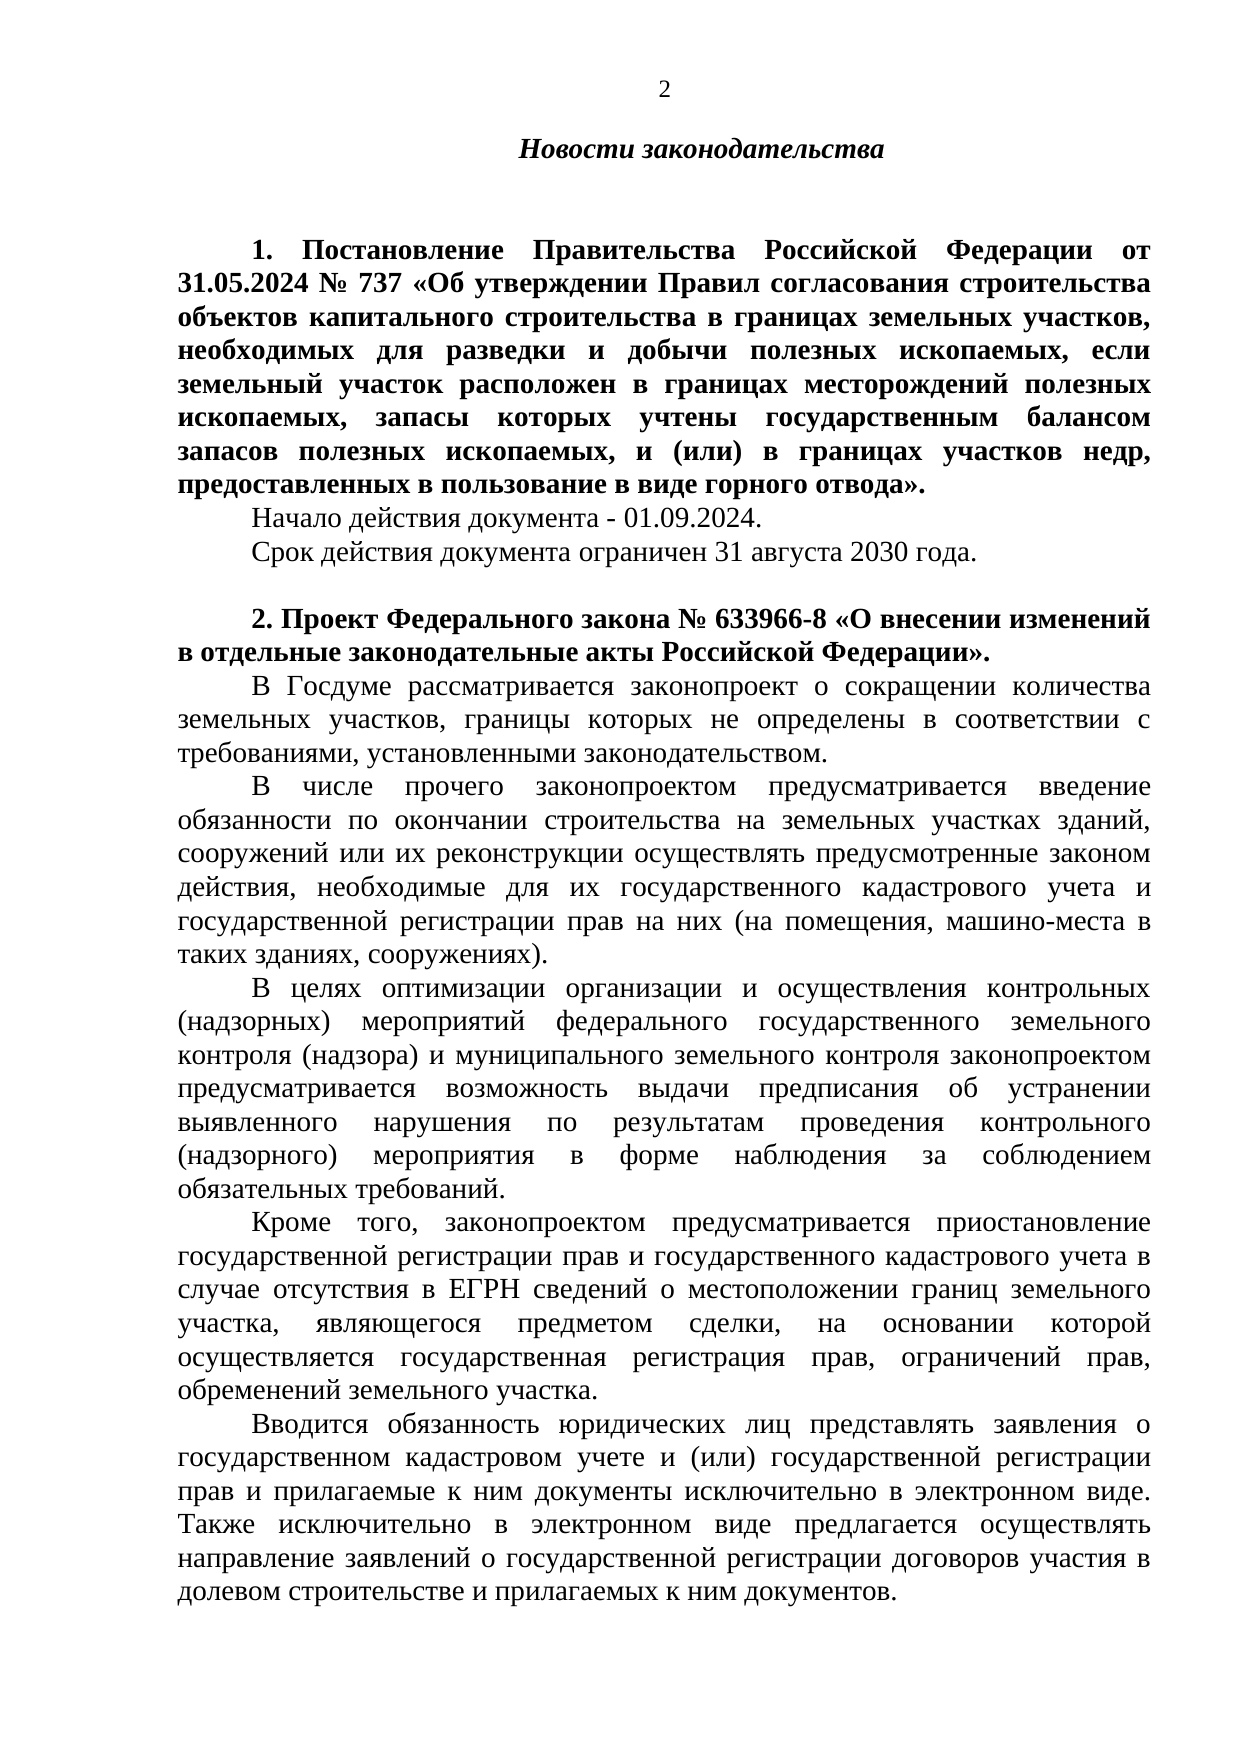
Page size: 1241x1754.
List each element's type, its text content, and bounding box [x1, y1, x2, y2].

text В целях оптимизации организации и осуществления контрольных (надзорных) мероприятий федерального государственного земельного контроля (надзора) и муниципального земельного контроля законопроектом предусматривается возможность выдачи предписания об устранении выявленного нарушения по результатам проведения контрольного (надзорного) мероприятия в форме наблюдения за соблюдением обязательных требований. [177, 970, 1152, 1204]
text В числе прочего законопроектом предусматривается введение обязанности по окончании строительства на земельных участках зданий, сооружений или их реконструкции осуществлять предусмотренные законом действия, необходимые для их государственного кадастрового учета и государственной регистрации прав на них (на помещения, машино-места в таких зданиях, сооружениях). [177, 768, 1152, 970]
text 1. Постановление Правительства Российской Федерации от 31.05.2024 № 737 «Об утверждении Правил согласования строительства объектов капитального строительства в границах земельных участков, необходимых для разведки и добычи полезных ископаемых, если земельный участок расположен в границах месторождений полезных ископаемых, запасы которых учтены государственным балансом запасов полезных ископаемых, и (или) в границах участков недр, предоставленных в пользование в виде горного отвода». [177, 232, 1152, 500]
text Начало действия документа - 01.09.2024. [177, 500, 1152, 534]
text Срок действия документа ограничен 31 августа 2030 года. [177, 534, 1152, 567]
text 2. Проект Федерального закона № 633966-8 «О внесении изменений в отдельные законодательные акты Российской Федерации». [177, 601, 1152, 668]
text Вводится обязанность юридических лиц представлять заявления о государственном кадастровом учете и (или) государственной регистрации прав и прилагаемые к ним документы исключительно в электронном виде. Также исключительно в электронном виде предлагается осуществлять направление заявлений о государственной регистрации договоров участия в долевом строительстве и прилагаемых к ним документов. [177, 1406, 1152, 1607]
text Кроме того, законопроектом предусматривается приостановление государственной регистрации прав и государственного кадастрового учета в случае отсутствия в ЕГРН сведений о местоположении границ земельного участка, являющегося предметом сделки, на основании которой осуществляется государственная регистрация прав, ограничений прав, обременений земельного участка. [177, 1204, 1152, 1406]
text В Госдуме рассматривается законопроект о сокращении количества земельных участков, границы которых не определены в соответствии с требованиями, установленными законодательством. [177, 668, 1152, 768]
text Новости законодательства [177, 131, 1152, 165]
